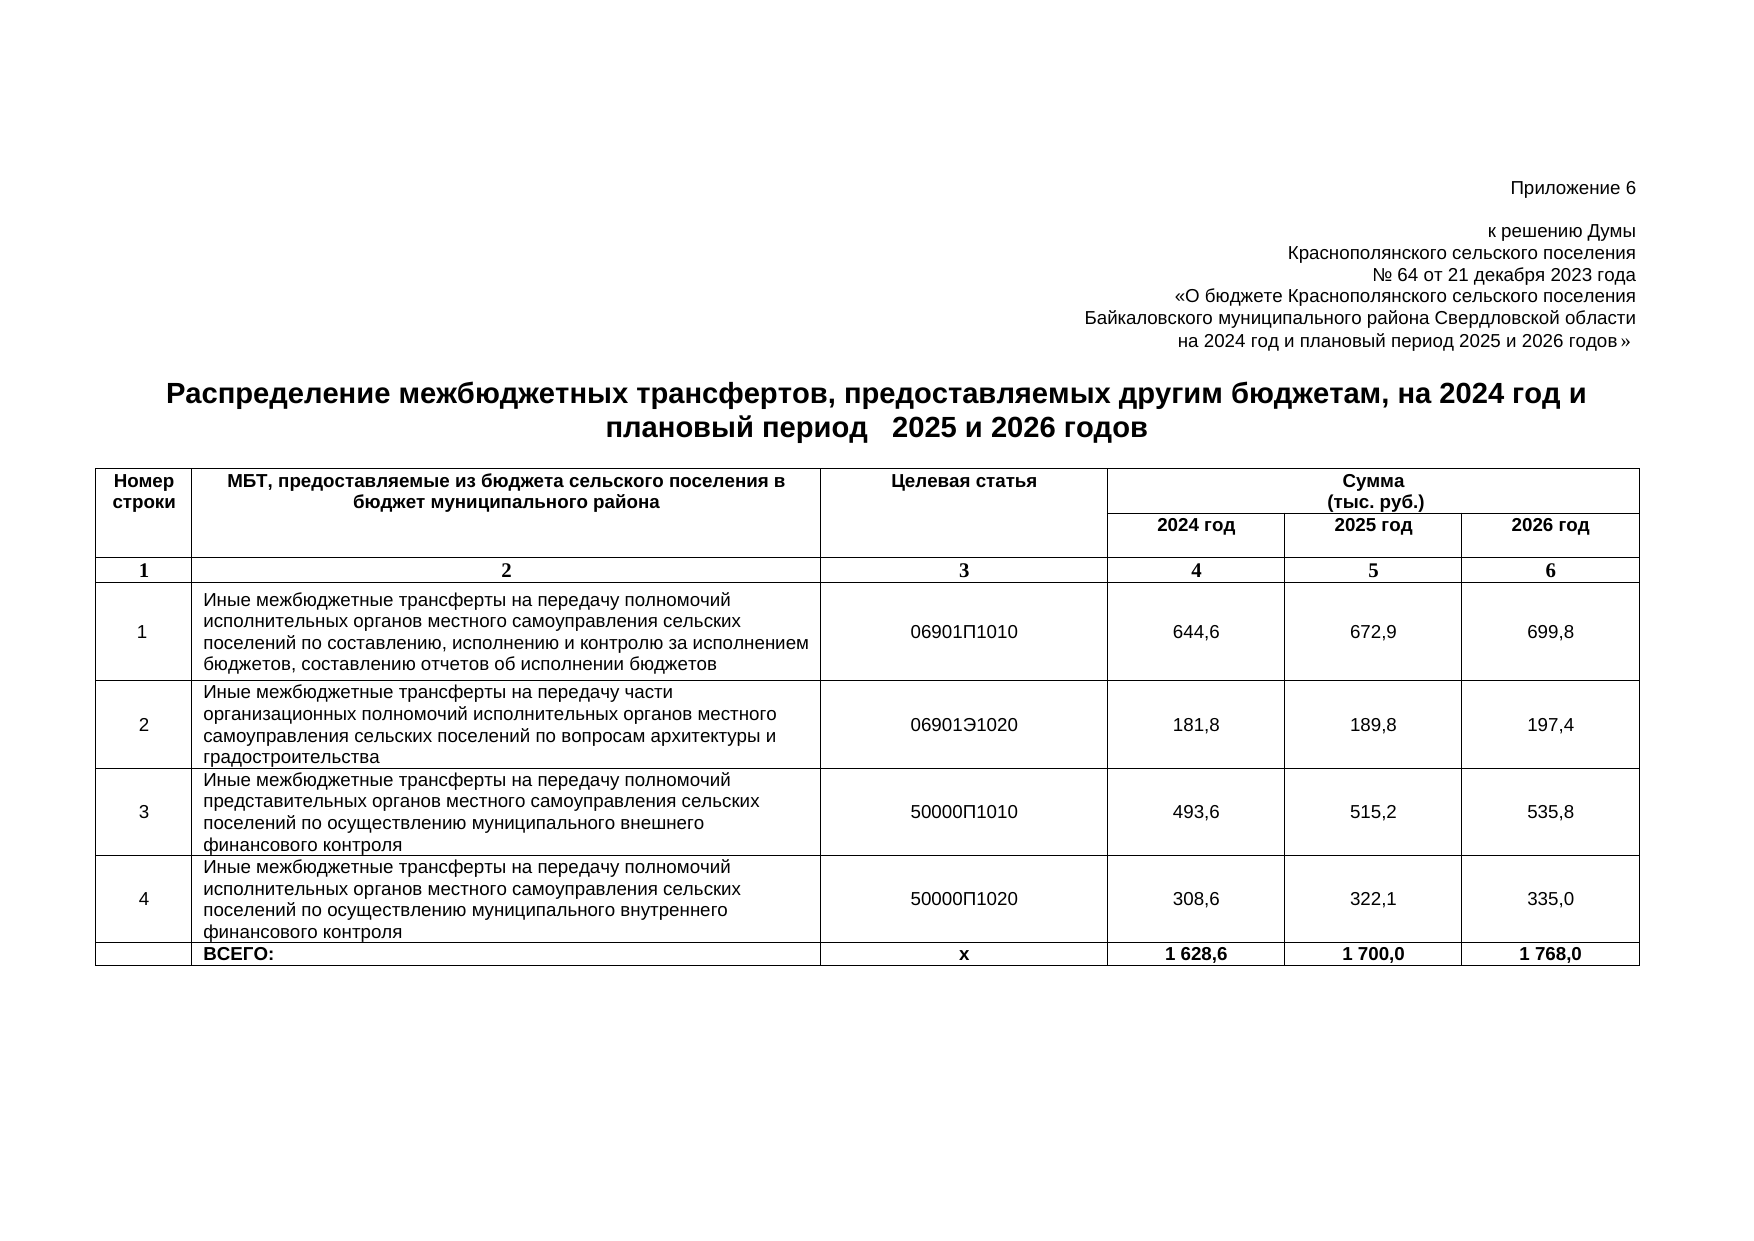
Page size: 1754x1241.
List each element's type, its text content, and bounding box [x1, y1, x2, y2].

table_cell Иные межбюджетные трансферты на передачу части организационных полномочий исполнительных органов местного самоуправления сельских поселений по вопросам архитектуры и градостроительства [192, 681, 820, 768]
text № 64 от 21 декабря 2023 года [118, 263, 1636, 285]
table_cell 2 [192, 558, 820, 582]
table_cell Иные межбюджетные трансферты на передачу полномочий представительных органов местного самоуправления сельских поселений по осуществлению муниципального внешнего финансового контроля [192, 769, 820, 855]
table_header МБТ, предоставляемые из бюджета сельского поселения в бюджет муниципального района [192, 469, 820, 557]
table_cell Иные межбюджетные трансферты на передачу полномочий исполнительных органов местного самоуправления сельских поселений по осуществлению муниципального внутреннего финансового контроля [192, 856, 820, 942]
table_cell 644,6 [1108, 583, 1284, 680]
table_cell 4 [96, 856, 191, 942]
table_header Сумма (тыс. руб.) [1108, 469, 1639, 512]
table_cell 493,6 [1108, 769, 1284, 855]
table_cell 181,8 [1108, 681, 1284, 768]
table_cell 699,8 [1462, 583, 1639, 680]
table_cell 535,8 [1462, 769, 1639, 855]
table_cell х [821, 943, 1107, 965]
table_cell 2026 год [1462, 514, 1639, 557]
text на 2024 год и плановый период 2025 и 2026 годов» [118, 328, 1636, 352]
table_cell 672,9 [1285, 583, 1461, 680]
table_cell 3 [96, 769, 191, 855]
table_cell 1 768,0 [1462, 943, 1639, 965]
table_cell ВСЕГО: [192, 943, 820, 965]
text Приложение 6 [118, 177, 1636, 199]
table_cell 5 [1285, 558, 1461, 582]
table_cell 1 [96, 558, 191, 582]
table_cell [96, 943, 191, 965]
table_cell 335,0 [1462, 856, 1639, 942]
table_cell 1 700,0 [1285, 943, 1461, 965]
table_cell Иные межбюджетные трансферты на передачу полномочий исполнительных органов местного самоуправления сельских поселений по составлению, исполнению и контролю за исполнением бюджетов, составлению отчетов об исполнении бюджетов [192, 583, 820, 680]
text Байкаловского муниципального района Свердловской области [118, 307, 1636, 328]
table_cell 189,8 [1285, 681, 1461, 768]
table_cell 1 [96, 583, 191, 680]
text к решению Думы [118, 220, 1636, 242]
table_cell 3 [821, 558, 1107, 582]
table_cell 308,6 [1108, 856, 1284, 942]
table_cell 2024 год [1108, 514, 1284, 557]
table_header Номер строки [96, 469, 191, 557]
table_cell 197,4 [1462, 681, 1639, 768]
table_cell 4 [1108, 558, 1284, 582]
text Распределение межбюджетных трансфертов, предоставляемых другим бюджетам, на 2024 год и плановый период 2025 и 2026 годов [118, 376, 1636, 443]
text Краснополянского сельского поселения [118, 242, 1636, 263]
table_cell 322,1 [1285, 856, 1461, 942]
table_cell 06901П1010 [821, 583, 1107, 680]
table_cell 1 628,6 [1108, 943, 1284, 965]
text «О бюджете Краснополянского сельского поселения [118, 285, 1636, 307]
table_cell 50000П1020 [821, 856, 1107, 942]
table_cell 2 [96, 681, 191, 768]
table_cell 2025 год [1285, 514, 1461, 557]
table_cell 515,2 [1285, 769, 1461, 855]
table_cell 06901Э1020 [821, 681, 1107, 768]
table_cell 50000П1010 [821, 769, 1107, 855]
table_header Целевая статья [821, 469, 1107, 557]
table_cell 6 [1462, 558, 1639, 582]
